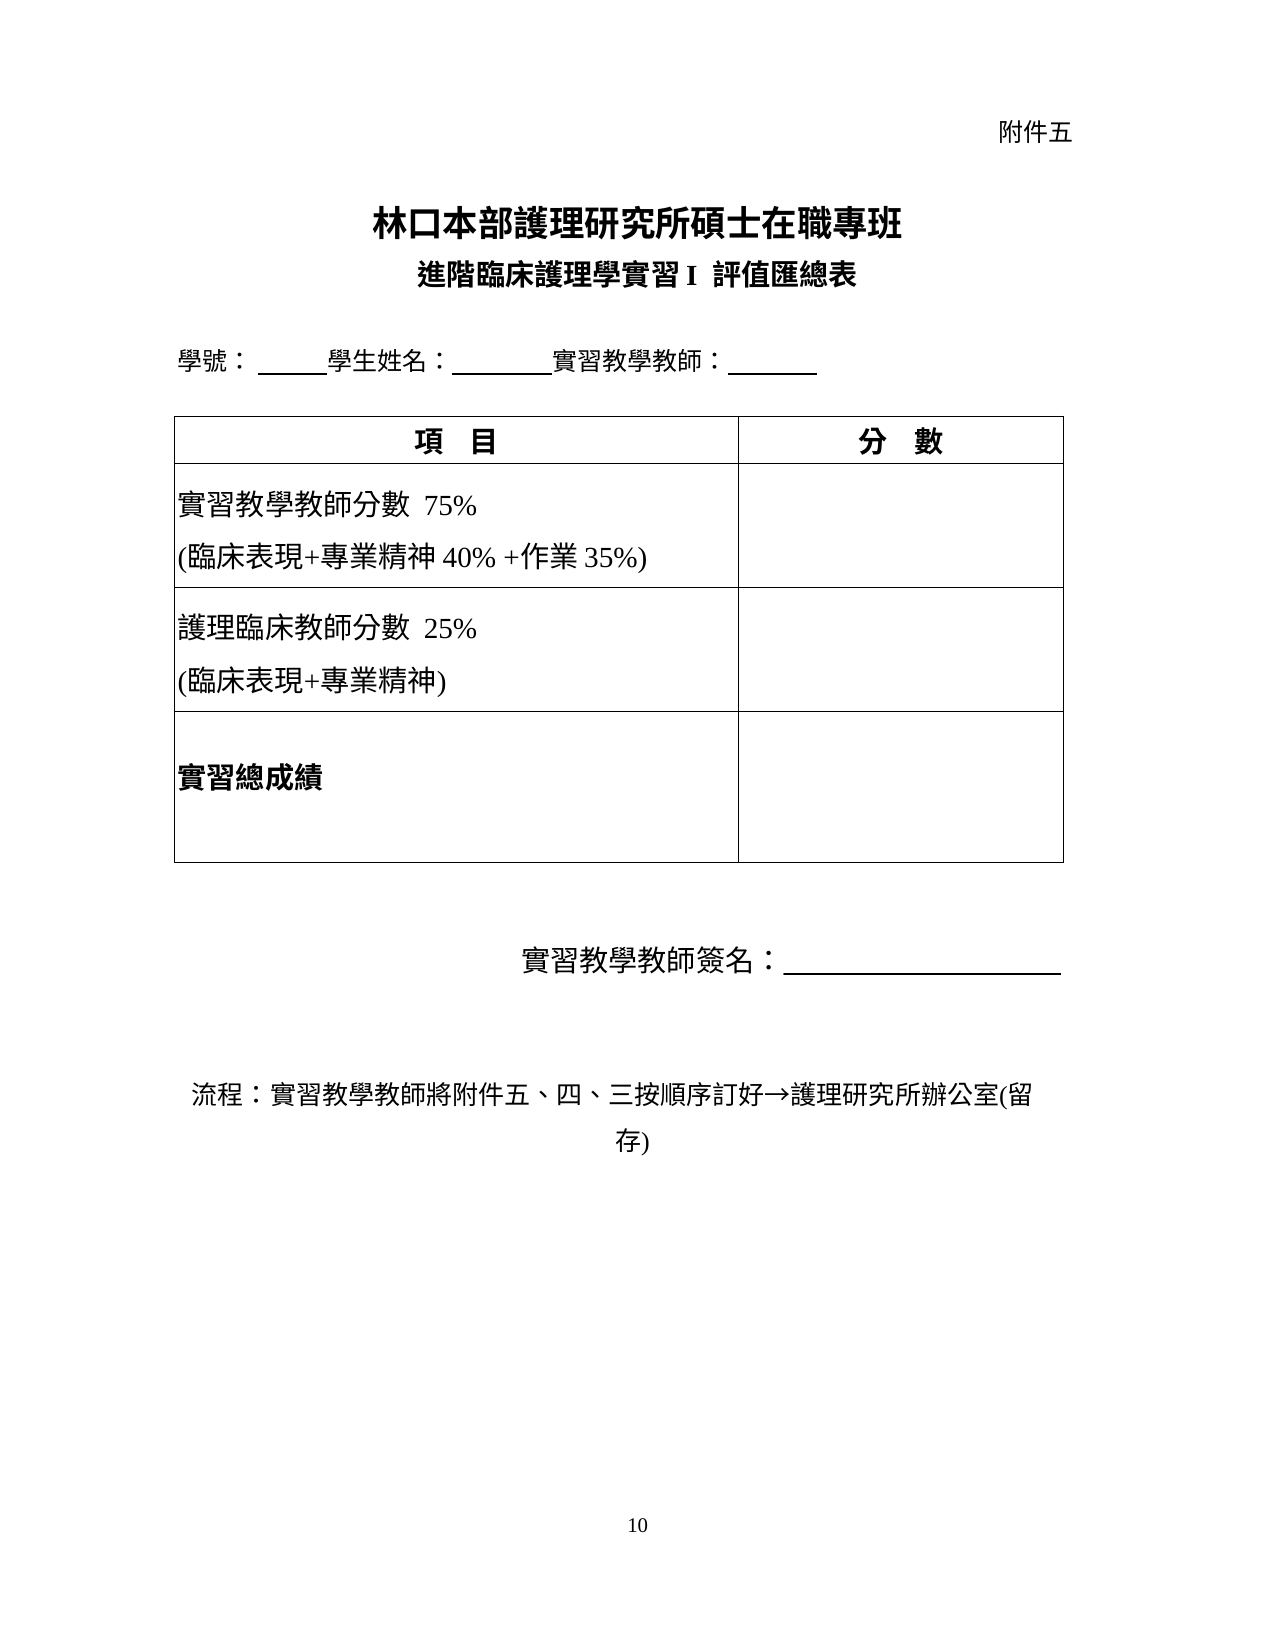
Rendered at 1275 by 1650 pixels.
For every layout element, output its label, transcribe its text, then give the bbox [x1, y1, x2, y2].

table_cell 實習總成績 [175, 712, 738, 862]
table_cell 實習教學教師分數 75% (臨床表現+專業精神40% +作業35%) [175, 464, 738, 587]
table_cell 護理臨床教師分數 25% (臨床表現+專業精神) [175, 588, 738, 711]
table_header 分 數 [739, 417, 1063, 463]
table_header 項 目 [175, 417, 738, 463]
text 學號： 學生姓名： 實習教學教師： [177, 341, 1078, 378]
text 實習教學教師簽名：___________________ [177, 938, 1060, 980]
text 林口本部護理研究所碩士在職專班 [177, 186, 1098, 249]
table_cell [739, 464, 1063, 587]
table_cell [739, 588, 1063, 711]
text 進階臨床護理學實習I 評值匯總表 [177, 249, 1098, 295]
text 附件五 [177, 111, 1073, 149]
table_cell [739, 712, 1063, 862]
text 流程：實習教學教師將附件五、四、三按順序訂好→護理研究所辦公室(留存) [177, 1067, 1048, 1159]
